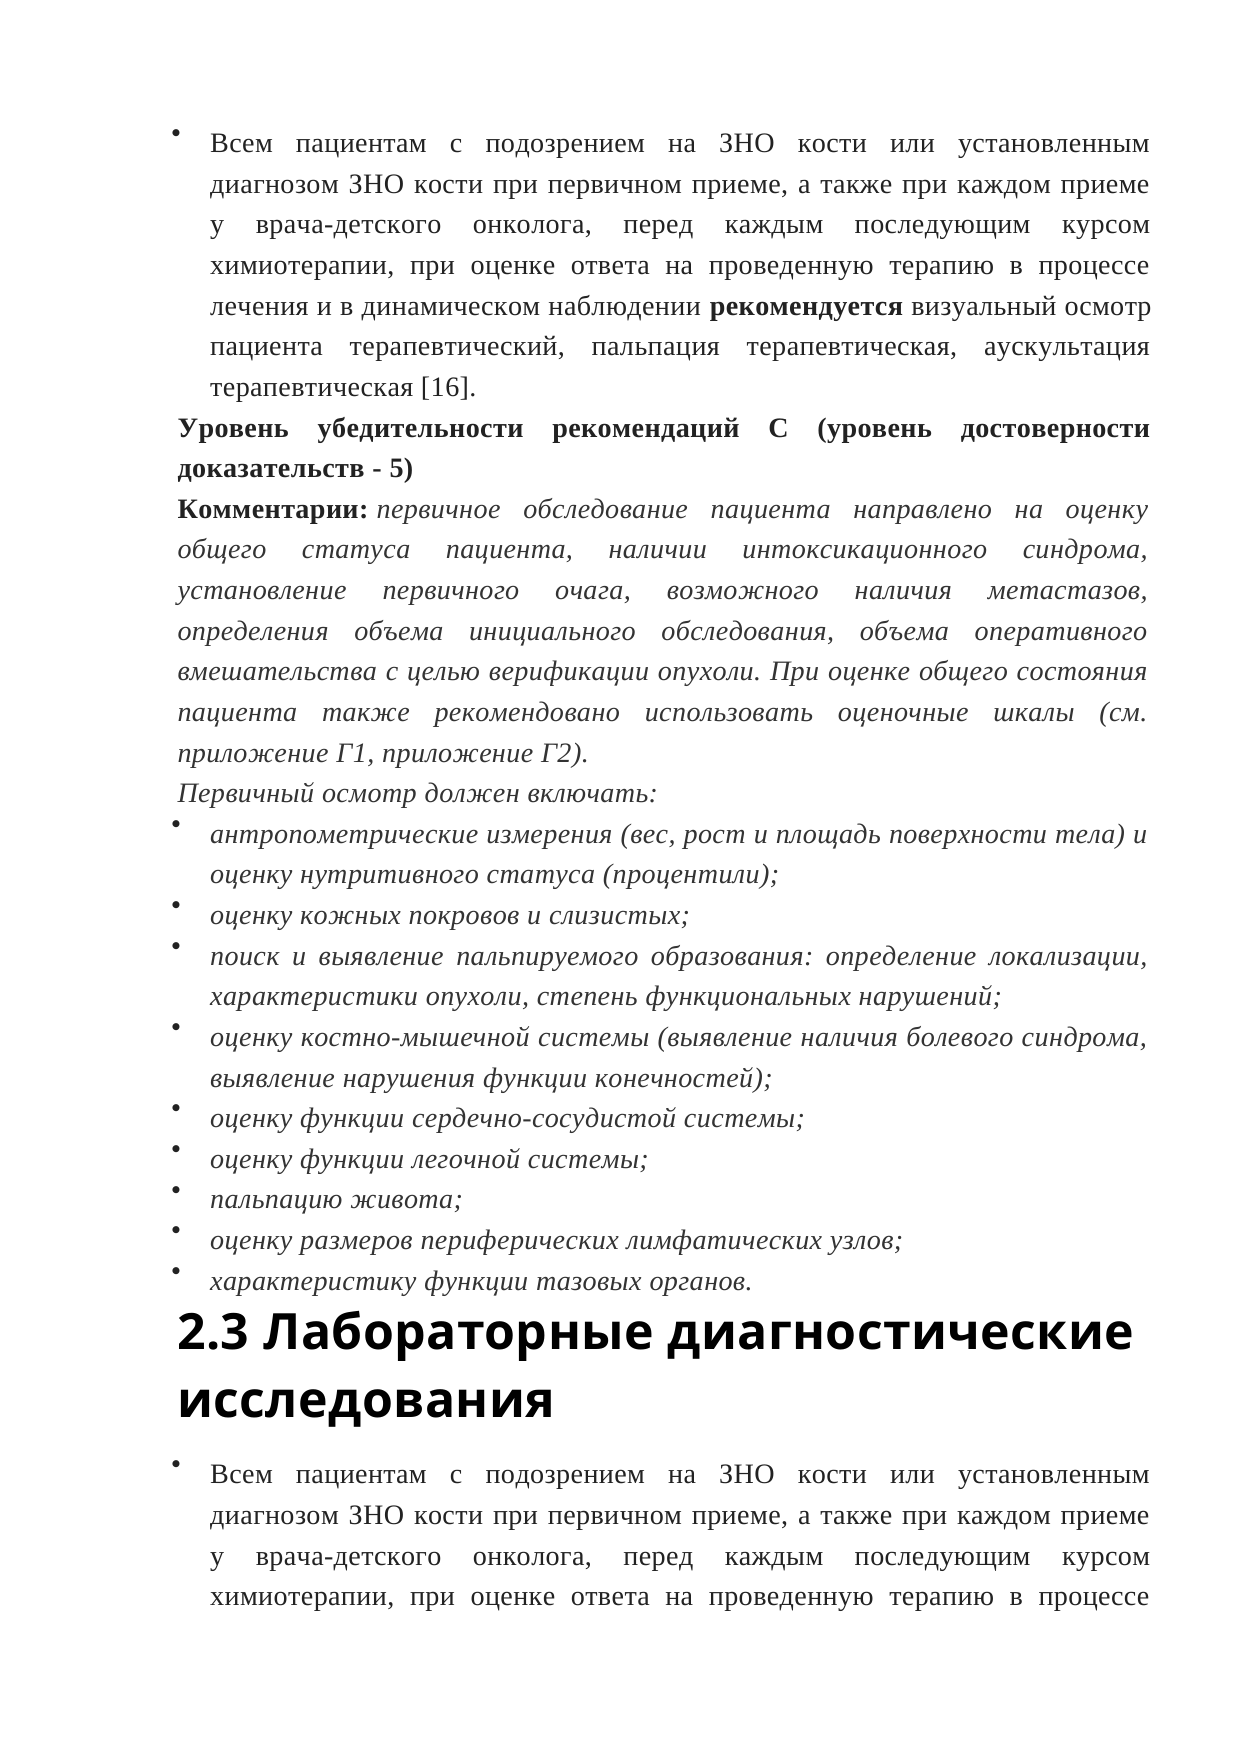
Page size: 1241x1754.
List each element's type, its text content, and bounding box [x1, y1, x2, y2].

list оценку функции легочной системы; [172, 1134, 1152, 1174]
list оценку костно-мышечной системы (выявление наличия болевого синдрома, выявление нарушения функции конечностей); [172, 1012, 1152, 1093]
list оценку размеров периферических лимфатических узлов; [172, 1215, 1152, 1256]
text Уровень убедительности рекомендаций С (уровень достоверности доказательств - 5) [177, 402, 1152, 484]
list Всем пациентам с подозрением на ЗНО кости или установленным диагнозом ЗНО кости при первичном приеме, а также при каждом приеме у врача-детского онколога, перед каждым последующим курсом химиотерапии, при оценке ответа на проведенную терапию в процессе лечения и в динамическом наблюдении рекомендуется визуальный осмотр пациента терапевтический, пальпация терапевтическая, аускультация терапевтическая [16]. [172, 118, 1152, 402]
list оценку кожных покровов и слизистых; [172, 890, 1152, 931]
text Комментарии: первичное обследование пациента направлено на оценку общего статуса пациента, наличии интоксикационного синдрома, установление первичного очага, возможного наличия метастазов, определения объема инициального обследования, объема оперативного вмешательства с целью верификации опухоли. При оценке общего состояния пациента также рекомендовано использовать оценочные шкалы (см. приложение Г1, приложение Г2). [177, 484, 1152, 768]
list пальпацию живота; [172, 1174, 1152, 1215]
list поиск и выявление пальпируемого образования: определение локализации, характеристики опухоли, степень функциональных нарушений; [172, 931, 1152, 1012]
text 2.3 Лабораторные диагностические исследования [177, 1296, 1152, 1432]
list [172, 1449, 1152, 1612]
list антропометрические измерения (вес, рост и площадь поверхности тела) и оценку нутритивного статуса (процентили); [172, 809, 1152, 890]
text Первичный осмотр должен включать: [177, 768, 1152, 809]
list оценку функции сердечно-сосудистой системы; [172, 1093, 1152, 1134]
list характеристику функции тазовых органов. [172, 1256, 1152, 1296]
